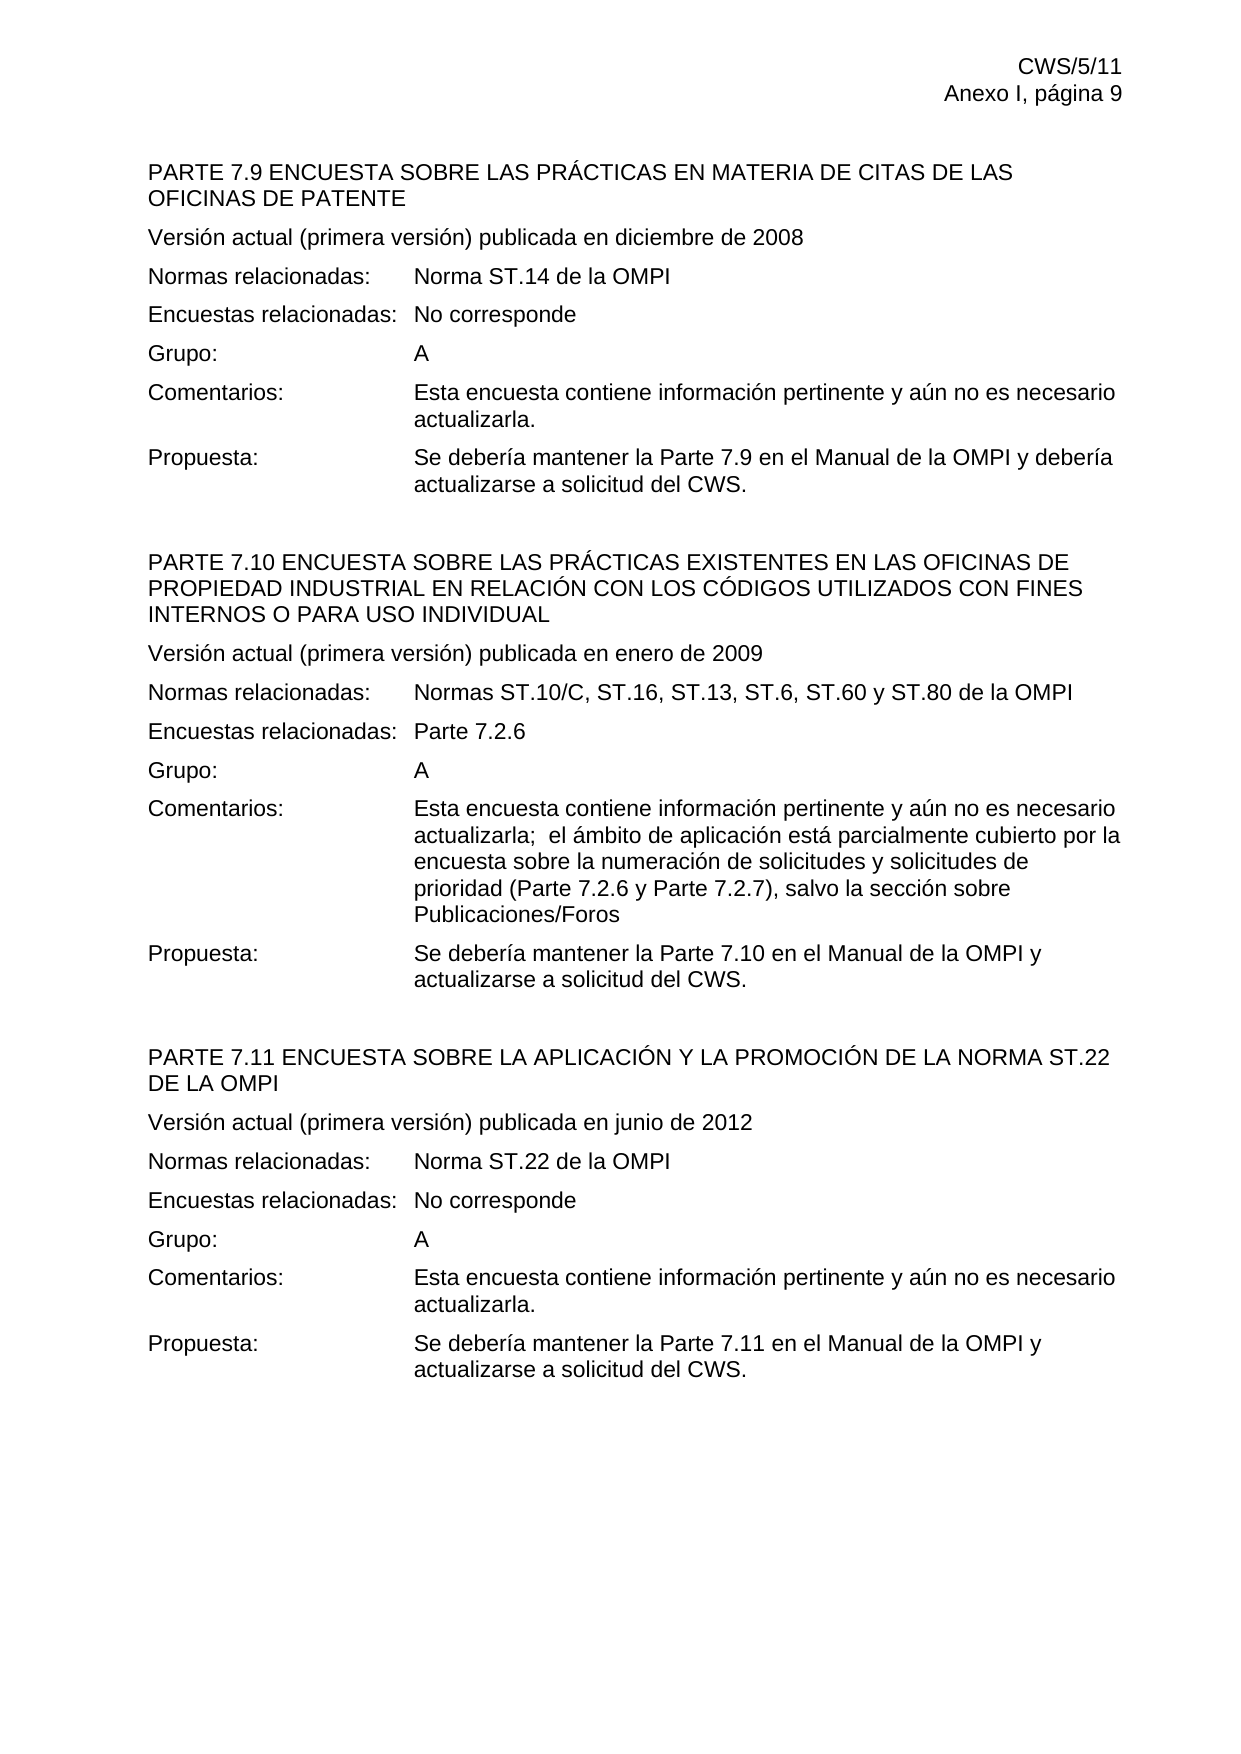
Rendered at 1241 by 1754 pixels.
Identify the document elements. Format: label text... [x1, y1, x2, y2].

text Grupo: A [148, 757, 1122, 783]
text Encuestas relacionadas: No corresponde [148, 1187, 1122, 1213]
subtitle PARTE 7.9 ENCUESTA SOBRE LAS PRÁCTICAS EN MATERIA DE CITAS DE LAS OFICINAS DE PATENTE [148, 158, 1122, 211]
text Grupo: A [148, 340, 1122, 367]
text Normas relacionadas: Norma ST.14 de la OMPI [148, 263, 1122, 289]
text Normas relacionadas: Normas ST.10/C, ST.16, ST.13, ST.6, ST.60 y ST.80 de la OMPI [148, 679, 1122, 705]
text Versión actual (primera versión) publicada en junio de 2012 [148, 1109, 1122, 1135]
subtitle PARTE 7.11 ENCUESTA SOBRE LA APLICACIÓN Y LA PROMOCIÓN DE LA NORMA ST.22 DE LA OMPI [148, 1044, 1122, 1096]
text Comentarios: Esta encuesta contiene información pertinente y aún no es necesario actualizarla. [148, 1264, 1122, 1317]
text Propuesta: Se debería mantener la Parte 7.9 en el Manual de la OMPI y debería actualizarse a solicitud del CWS. [148, 444, 1122, 497]
text Versión actual (primera versión) publicada en diciembre de 2008 [148, 224, 1122, 250]
text Propuesta: Se debería mantener la Parte 7.11 en el Manual de la OMPI y actualizarse a solicitud del CWS. [148, 1329, 1122, 1382]
text Grupo: A [148, 1226, 1122, 1252]
text Encuestas relacionadas: Parte 7.2.6 [148, 718, 1122, 744]
subtitle PARTE 7.10 ENCUESTA SOBRE LAS PRÁCTICAS EXISTENTES EN LAS OFICINAS DE PROPIEDAD INDUSTRIAL EN RELACIÓN CON LOS CÓDIGOS UTILIZADOS CON FINES INTERNOS O PARA USO INDIVIDUAL [148, 548, 1122, 627]
text Versión actual (primera versión) publicada en enero de 2009 [148, 640, 1122, 666]
text Comentarios: Esta encuesta contiene información pertinente y aún no es necesario actualizarla. [148, 379, 1122, 432]
text Comentarios: Esta encuesta contiene información pertinente y aún no es necesario actualizarla; el ámbito de aplicación está parcialmente cubierto por la encuesta sobre la numeración de solicitudes y solicitudes de prioridad (Parte 7.2.6 y Parte 7.2.7), salvo la sección sobre Publicaciones/Foros [148, 795, 1122, 927]
text Normas relacionadas: Norma ST.22 de la OMPI [148, 1148, 1122, 1174]
text Propuesta: Se debería mantener la Parte 7.10 en el Manual de la OMPI y actualizarse a solicitud del CWS. [148, 940, 1122, 992]
text Encuestas relacionadas: No corresponde [148, 301, 1122, 328]
